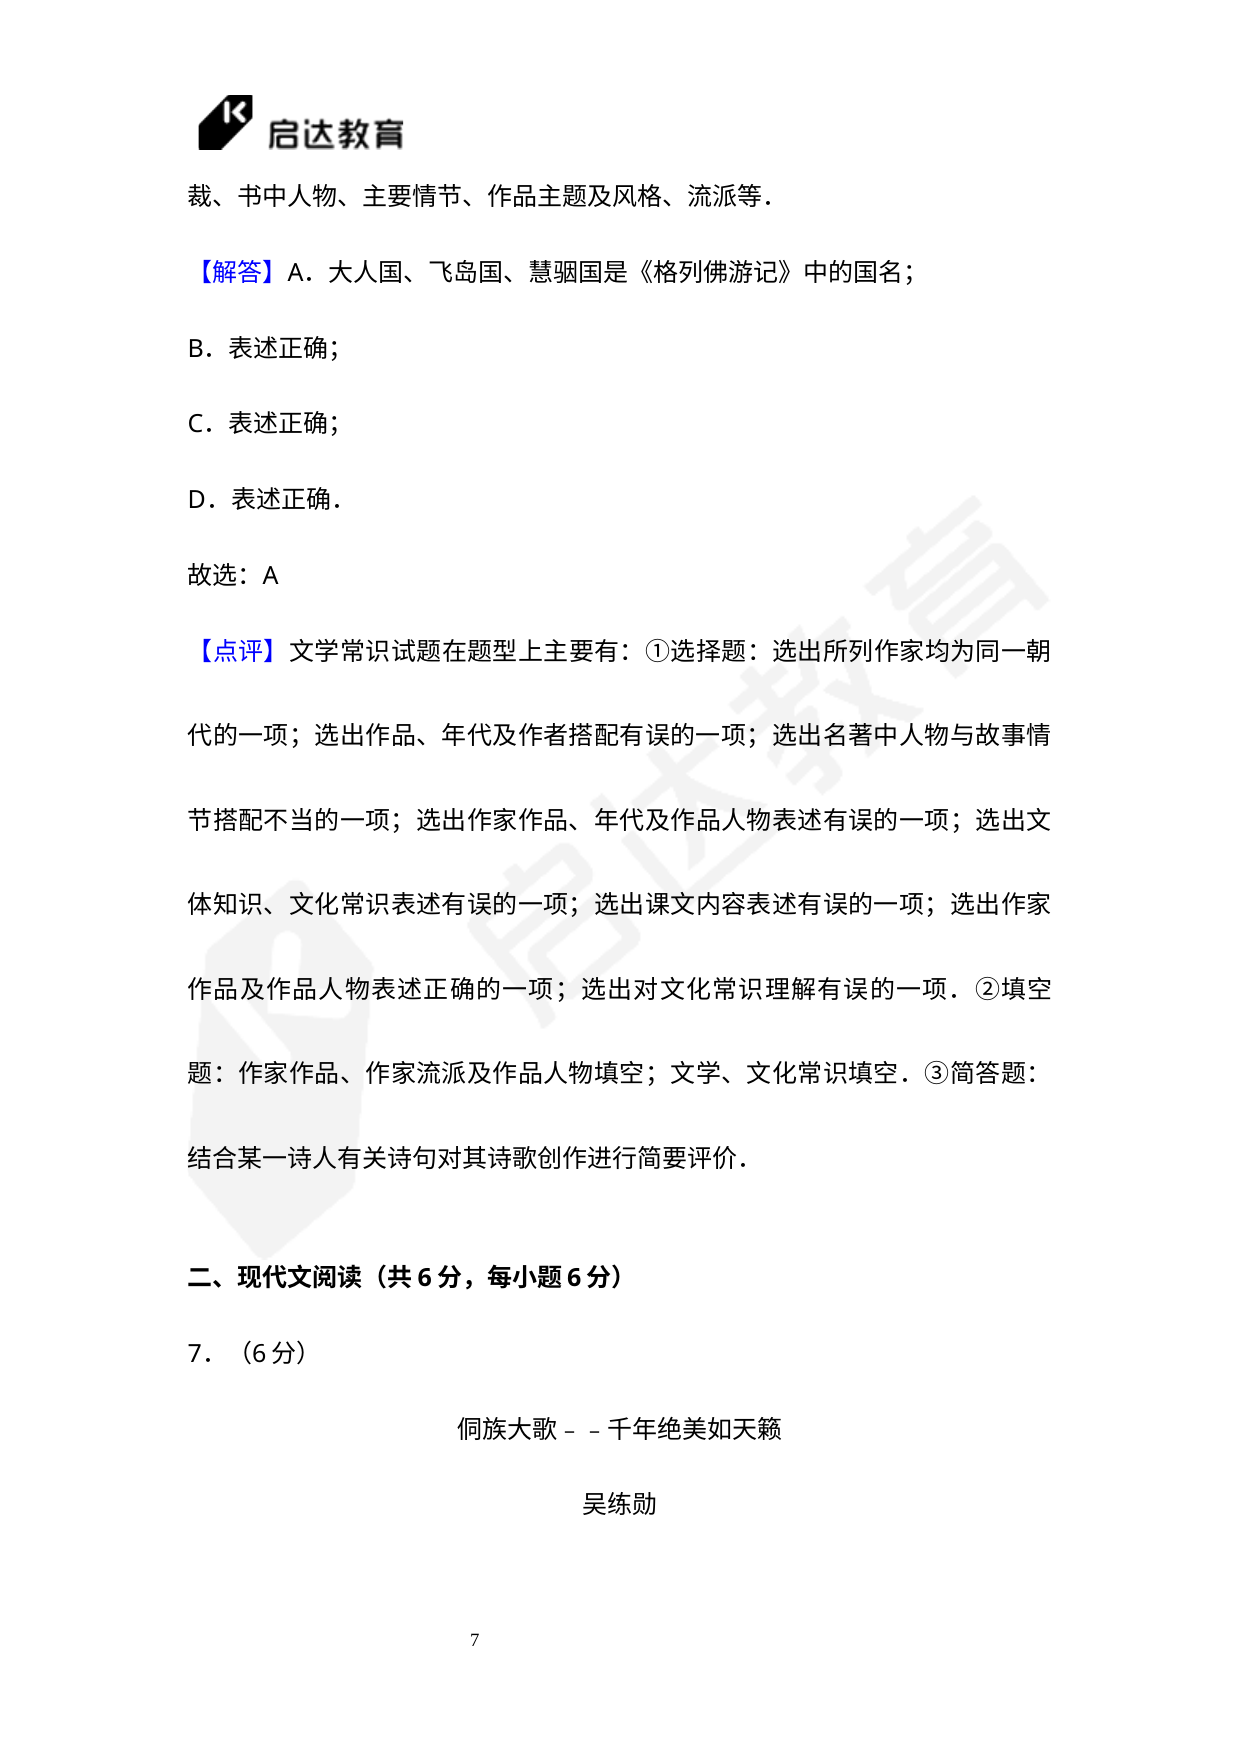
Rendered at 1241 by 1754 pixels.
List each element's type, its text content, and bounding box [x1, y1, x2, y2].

text C．表述正确； [187, 389, 1053, 454]
text 二、现代文阅读（共6分，每小题6分） [187, 1243, 1053, 1308]
text 吴练勋 [187, 1471, 1053, 1536]
text 【点评】文学常识试题在题型上主要有：①选择题：选出所列作家均为同一朝代的一项；选出作品、年代及作者搭配有误的一项；选出名著中人物与故事情节搭配不当的一项；选出作家作品、年代及作品人物表述有误的一项；选出文体知识、文化常识表述有误的一项；选出课文内容表述有误的一项；选出作家作品及作品人物表述正确的一项；选出对文化常识理解有误的一项．②填空题：作家作品、作家流派及作品人物填空；文学、文化常识填空．③简答题：结合某一诗人有关诗句对其诗歌创作进行简要评价． [187, 617, 1053, 1189]
picture [198, 95, 404, 150]
text D．表述正确． [187, 465, 1053, 530]
text 【分析】本题考查学生识记文学常识的能力．识记文学常识关键在平时积累，文学常识正误的判断点是：作者名（字、好）、称谓、生活时代、作品名、体裁、书中人物、主要情节、作品主题及风格、流派等． [187, 162, 1053, 227]
text 7．（6分） [187, 1319, 1053, 1384]
text B．表述正确； [187, 314, 1053, 379]
text 侗族大歌﹣﹣千年绝美如天籁 [187, 1395, 1053, 1460]
text 故选：A [187, 541, 1053, 606]
text 【解答】A．大人国、飞岛国、慧骃国是《格列佛游记》中的国名； [187, 238, 1053, 303]
